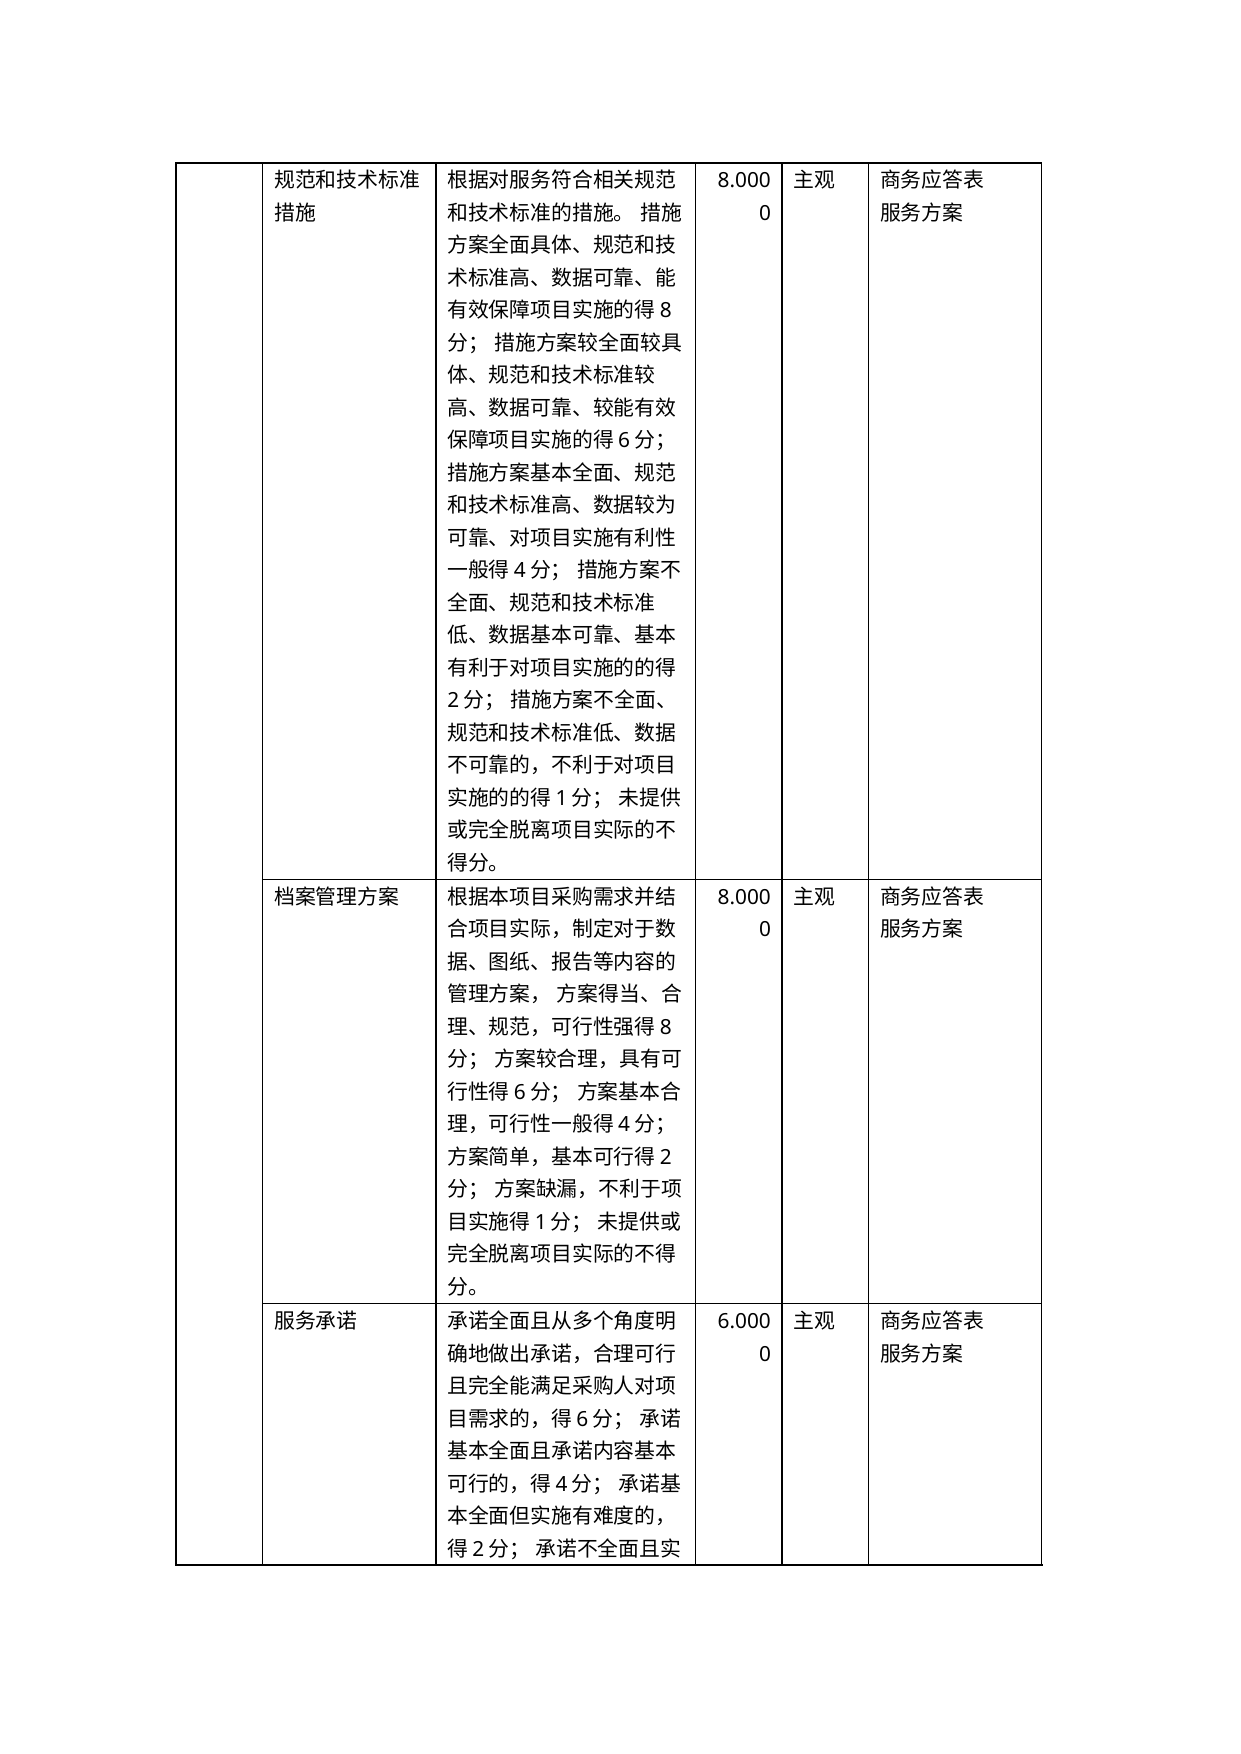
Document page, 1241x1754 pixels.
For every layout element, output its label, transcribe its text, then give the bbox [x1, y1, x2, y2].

table_cell 服务承诺 [263, 1304, 435, 1564]
table_cell 商务应答表 服务方案 [869, 164, 1041, 878]
table_cell 规范和技术标准措施 [263, 164, 435, 878]
table_cell 主观 [783, 1304, 868, 1564]
table_cell 商务应答表 服务方案 [869, 1304, 1041, 1564]
table_cell 档案管理方案 [263, 880, 435, 1303]
table_cell 6.0000 [696, 1304, 781, 1564]
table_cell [437, 1304, 695, 1564]
table_cell 主观 [783, 880, 868, 1303]
table_cell 根据对服务符合相关规范和技术标准的措施。 措施方案全面具体、规范和技术标准高、数据可靠、能有效保障项目实施的得8分； 措施方案较全面较具体、规范和技术标准较高、数据可靠、较能有效保障项目实施的得6分； 措施方案基本全面、规范和技术标准高、数据较为可靠、对项目实施有利性一般得4分； 措施方案不全面、规范和技术标准低、数据基本可靠、基本有利于对项目实施的的得2分； 措施方案不全面、规范和技术标准低、数据不可靠的，不利于对项目实施的的得1分； 未提供或完全脱离项目实际的不得分。 [437, 164, 695, 878]
table_cell 商务应答表 服务方案 [869, 880, 1041, 1303]
table_cell 8.0000 [696, 880, 781, 1303]
table_cell 主观 [783, 164, 868, 878]
table_cell 根据本项目采购需求并结合项目实际，制定对于数据、图纸、报告等内容的管理方案， 方案得当、合理、规范，可行性强得8分； 方案较合理，具有可行性得6分； 方案基本合理，可行性一般得4分； 方案简单，基本可行得2分； 方案缺漏，不利于项目实施得1分； 未提供或完全脱离项目实际的不得分。 [437, 880, 695, 1303]
table_cell 8.0000 [696, 164, 781, 878]
